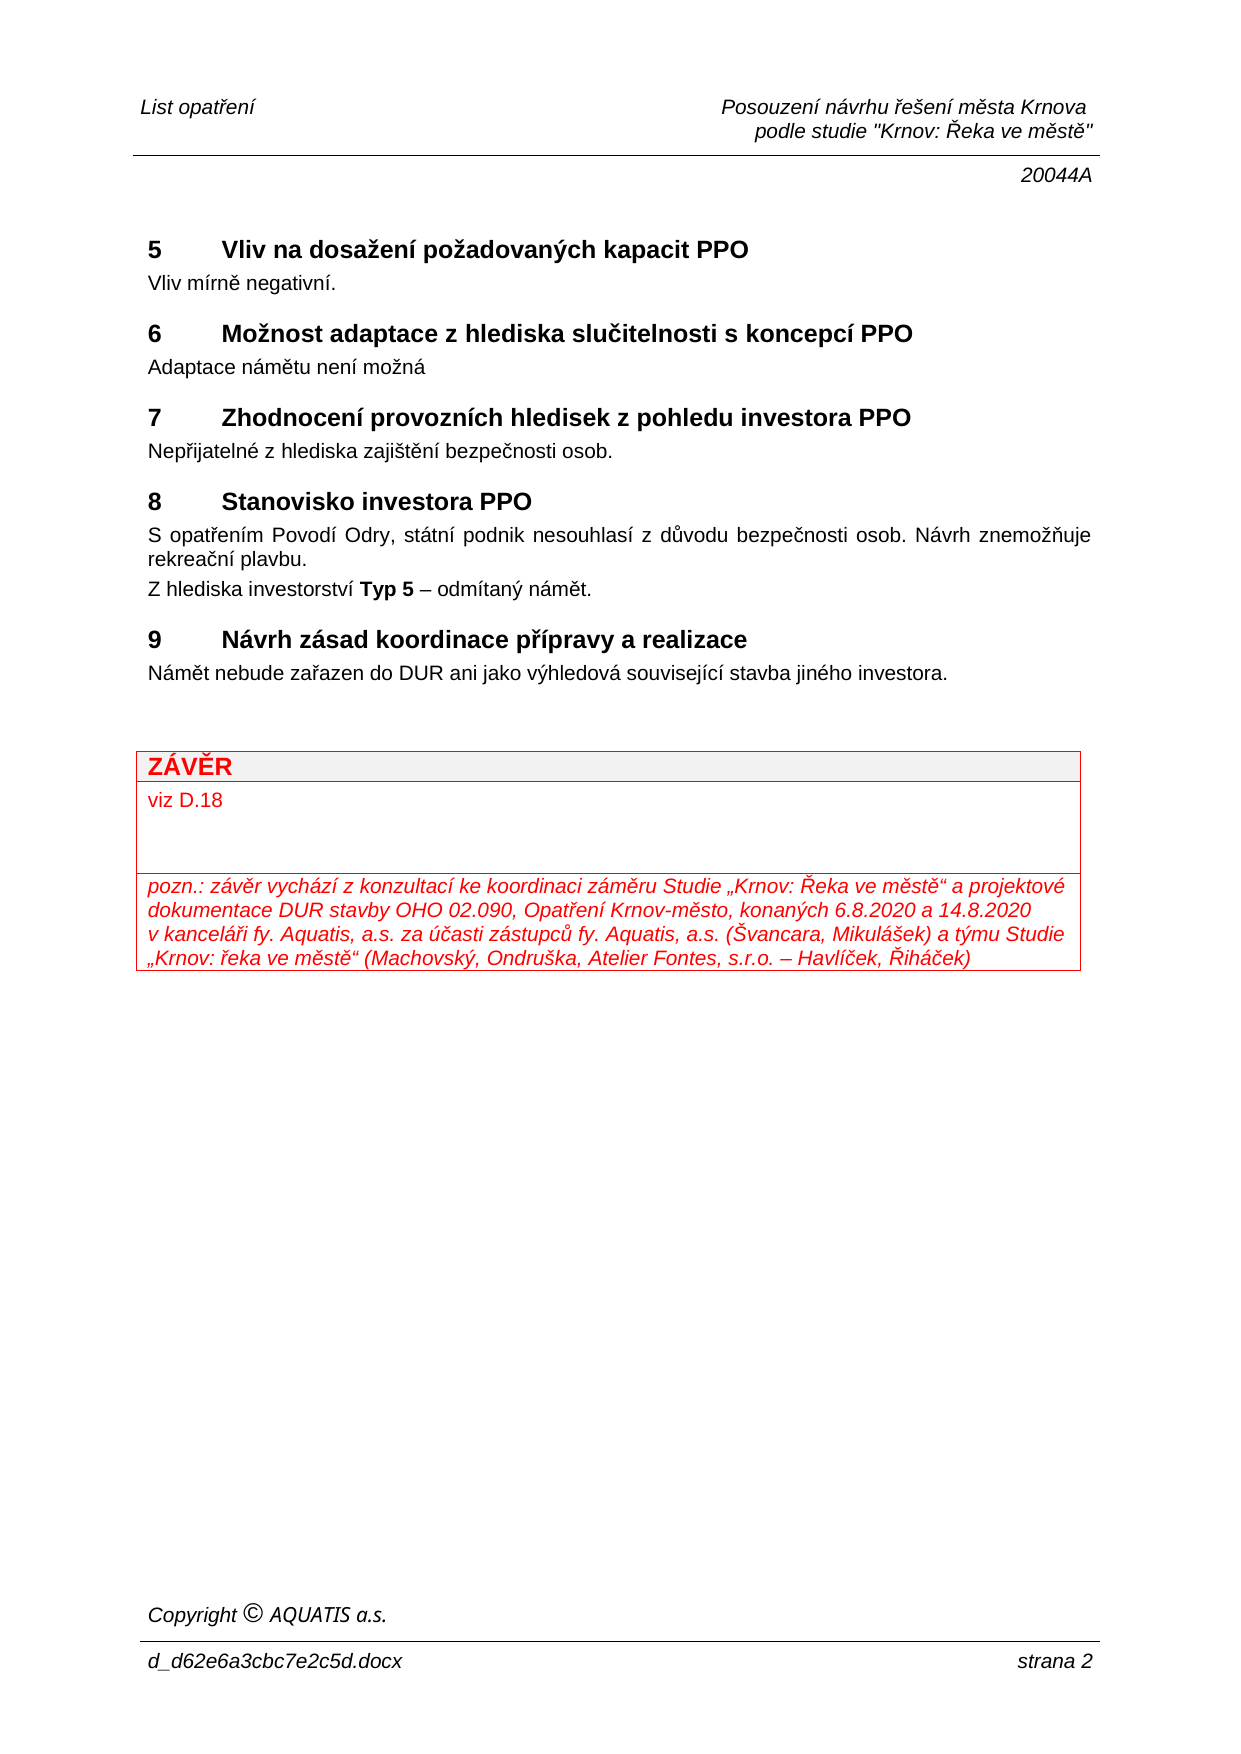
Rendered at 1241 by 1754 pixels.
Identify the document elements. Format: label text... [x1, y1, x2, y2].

table_cell pozn.: závěr vychází z konzultací ke koordinaci záměru Studie „Krnov: Řeka ve městě“ a projektové dokumentace DUR stavby OHO 02.090, Opatření Krnov-město, konaných 6.8.2020 a 14.8.2020 v kanceláři fy. Aquatis, a.s. za účasti zástupců fy. Aquatis, a.s. (Švancara, Mikulášek) a týmu Studie „Krnov: řeka ve městě“ (Machovský, Ondruška, Atelier Fontes, s.r.o. – Havlíček, Řiháček) [137, 874, 1080, 969]
table_cell viz D.18 [137, 782, 1080, 873]
text Adaptace námětu není možná [148, 354, 1092, 378]
text Nepřijatelné z hlediska zajištění bezpečnosti osob. [148, 438, 1092, 462]
text S opatřením Povodí Odry, státní podnik nesouhlasí z důvodu bezpečnosti osob. Návrh znemožňuje rekreační plavbu. [148, 522, 1092, 570]
text Námět nebude zařazen do DUR ani jako výhledová související stavba jiného investora. [148, 661, 1092, 684]
text 8 Stanovisko investora PPO [148, 487, 1092, 516]
text 5 Vliv na dosažení požadovaných kapacit PPO [148, 236, 1092, 264]
text Vliv mírně negativní. [148, 271, 1092, 294]
text 6 Možnost adaptace z hlediska slučitelnosti s koncepcí PPO [148, 319, 1092, 348]
table_header ZÁVĚR [137, 752, 1080, 781]
text Z hlediska investorství Typ 5 – odmítaný námět. [148, 577, 1092, 601]
text 7 Zhodnocení provozních hledisek z pohledu investora PPO [148, 403, 1092, 432]
text 9 Návrh zásad koordinace přípravy a realizace [148, 626, 1092, 654]
